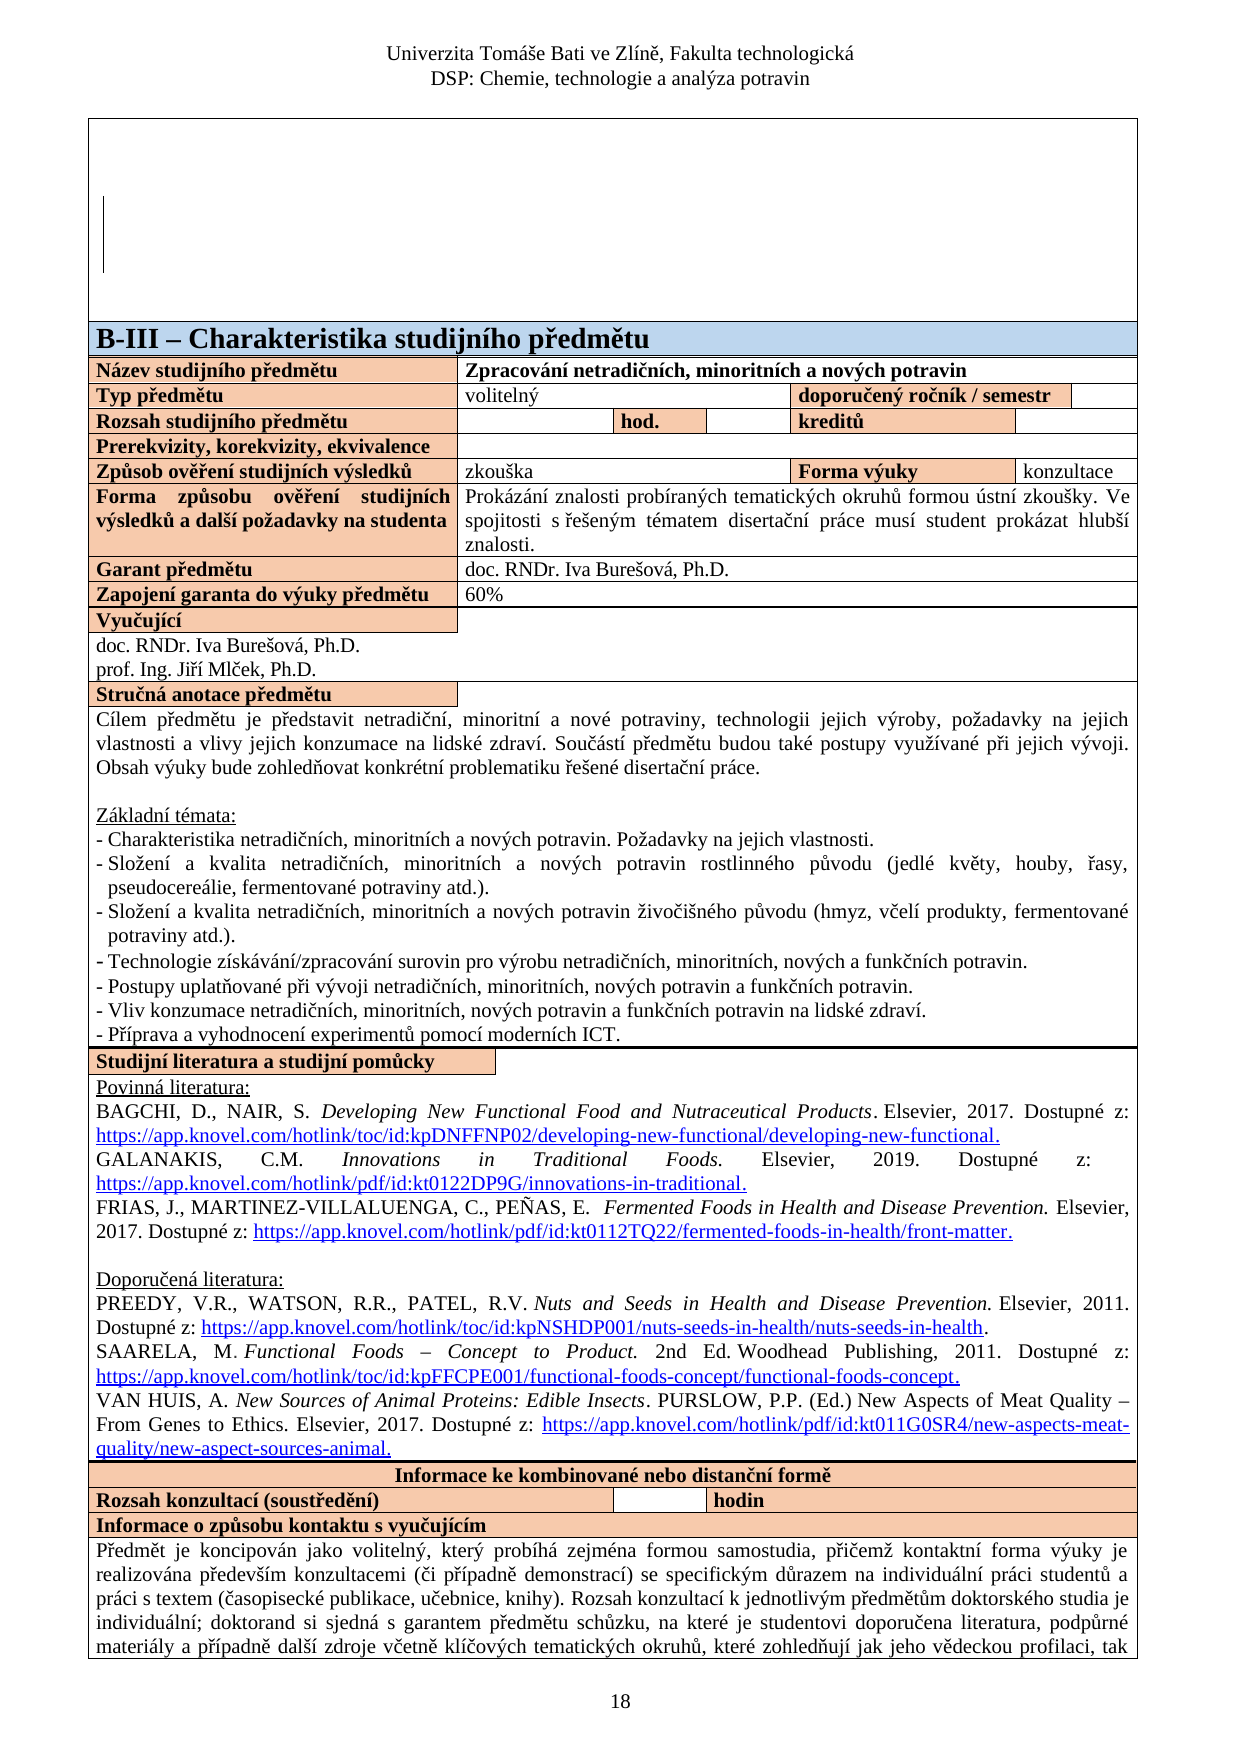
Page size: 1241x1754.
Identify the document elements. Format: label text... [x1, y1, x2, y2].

table_cell B-III – Charakteristika studijního předmětu [89, 322, 1137, 355]
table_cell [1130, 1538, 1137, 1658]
table_cell Forma způsobu ověření studijních výsledků a další požadavky na studenta [89, 484, 457, 556]
table_cell doc. RNDr. Iva Burešová, Ph.D. [458, 557, 1137, 581]
table_cell [496, 1049, 1137, 1074]
table_cell doc. RNDr. Iva Burešová, Ph.D. prof. Ing. Jiří Mlček, Ph.D. [89, 632, 1137, 681]
table_cell Prokázání znalosti probíraných tematických okruhů formou ústní zkoušky. Ve spojitosti s řešeným tématem disertační práce musí student prokázat hlubší znalosti. [458, 484, 1137, 556]
table_cell Typ předmětu [89, 384, 457, 407]
table_cell Povinná literatura: BAGCHI, D., NAIR, S. Developing New Functional Food and Nutraceutical Products. Elsevier, 2017. Dostupné z: https://app.knovel.com/hotlink/toc/id:kpDNFFNP02/developing-new-functional/developing-new-functional. GALANAKIS, C.M. Innovations in Traditional Foods. Elsevier, 2019. Dostupné z: https://app.knovel.com/hotlink/pdf/id:kt0122DP9G/innovations-in-traditional. FRIAS, J., MARTINEZ-VILLALUENGA, C., PEÑAS, E. Fermented Foods in Health and Disease Prevention. Elsevier, 2017. Dostupné z: https://app.knovel.com/hotlink/pdf/id:kt0112TQ22/fermented-foods-in-health/front-matter. Doporučená literatura: PREEDY, V.R., WATSON, R.R., PATEL, R.V. Nuts and Seeds in Health and Disease Prevention. Elsevier, 2011. Dostupné z: https://app.knovel.com/hotlink/toc/id:kpNSHDP001/nuts-seeds-in-health/nuts-seeds-in-health. SAARELA, M. Functional Foods – Concept to Product. 2nd Ed. Woodhead Publishing, 2011. Dostupné z: https://app.knovel.com/hotlink/toc/id:kpFFCPE001/functional-foods-concept/functional-foods-concept. VAN HUIS, A. New Sources of Animal Proteins: Edible Insects. PURSLOW, P.P. (Ed.) New Aspects of Meat Quality – From Genes to Ethics. Elsevier, 2017. Dostupné z: https://app.knovel.com/hotlink/pdf/id:kt011G0SR4/new-aspects-meat-quality/new-aspect-sources-animal. [89, 1074, 1137, 1460]
table_cell Prerekvizity, korekvizity, ekvivalence [89, 434, 457, 458]
table_cell Název studijního předmětu [89, 358, 457, 382]
table_cell [458, 409, 613, 433]
table_cell [458, 434, 1137, 458]
table_cell Informace ke kombinované nebo distanční formě [89, 1460, 1137, 1487]
table_cell Zapojení garanta do výuky předmětu [89, 582, 457, 606]
table_cell Studijní literatura a studijní pomůcky [89, 1049, 495, 1074]
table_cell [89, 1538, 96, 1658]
table_cell kreditů [791, 409, 1015, 433]
table_cell [458, 682, 1137, 706]
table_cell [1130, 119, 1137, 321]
table_cell [1072, 384, 1137, 407]
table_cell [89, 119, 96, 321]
table_cell [707, 409, 790, 433]
table_cell zkouška [458, 459, 790, 483]
table_cell hodin [707, 1487, 1137, 1512]
table_cell doporučený ročník / semestr [791, 384, 1071, 407]
table_cell Informace o způsobu kontaktu s vyučujícím [89, 1513, 1137, 1537]
table_cell Rozsah studijního předmětu [89, 409, 457, 433]
table_cell Forma výuky [791, 459, 1015, 483]
table_cell [614, 1488, 706, 1512]
table_cell Vyučující [89, 608, 457, 632]
table_cell Zpracování netradičních, minoritních a nových potravin [458, 358, 1137, 382]
table_cell Způsob ověření studijních výsledků [89, 459, 457, 483]
table_cell [1016, 409, 1137, 433]
table_cell Garant předmětu [89, 557, 457, 581]
table_cell volitelný [458, 384, 790, 407]
table_cell Cílem předmětu je představit netradiční, minoritní a nové potraviny, technologii jejich výroby, požadavky na jejich vlastnosti a vlivy jejich konzumace na lidské zdraví. Součástí předmětu budou také postupy využívané při jejich vývoji. Obsah výuky bude zohledňovat konkrétní problematiku řešené disertační práce. Základní témata: Charakteristika netradičních, minoritních a nových potravin. Požadavky na jejich vlastnosti. Složení a kvalita netradičních, minoritních a nových potravin rostlinného původu (jedlé květy, houby, řasy, pseudocereálie, fermentované potraviny atd.). Složení a kvalita netradičních, minoritních a nových potravin živočišného původu (hmyz, včelí produkty, fermentované potraviny atd.). Technologie získávání/zpracování surovin pro výrobu netradičních, minoritních, nových a funkčních potravin. Postupy uplatňované při vývoji netradičních, minoritních, nových potravin a funkčních potravin. Vliv konzumace netradičních, minoritních, nových potravin a funkčních potravin na lidské zdraví. Příprava a vyhodnocení experimentů pomocí moderních ICT. [89, 706, 1137, 1046]
table_cell hod. [614, 409, 706, 433]
table_cell Rozsah konzultací (soustředění) [89, 1488, 613, 1512]
table_cell [458, 608, 1137, 632]
table_cell Stručná anotace předmětu [89, 682, 457, 706]
table_cell 60% [458, 582, 1137, 606]
table_cell konzultace [1016, 459, 1137, 483]
